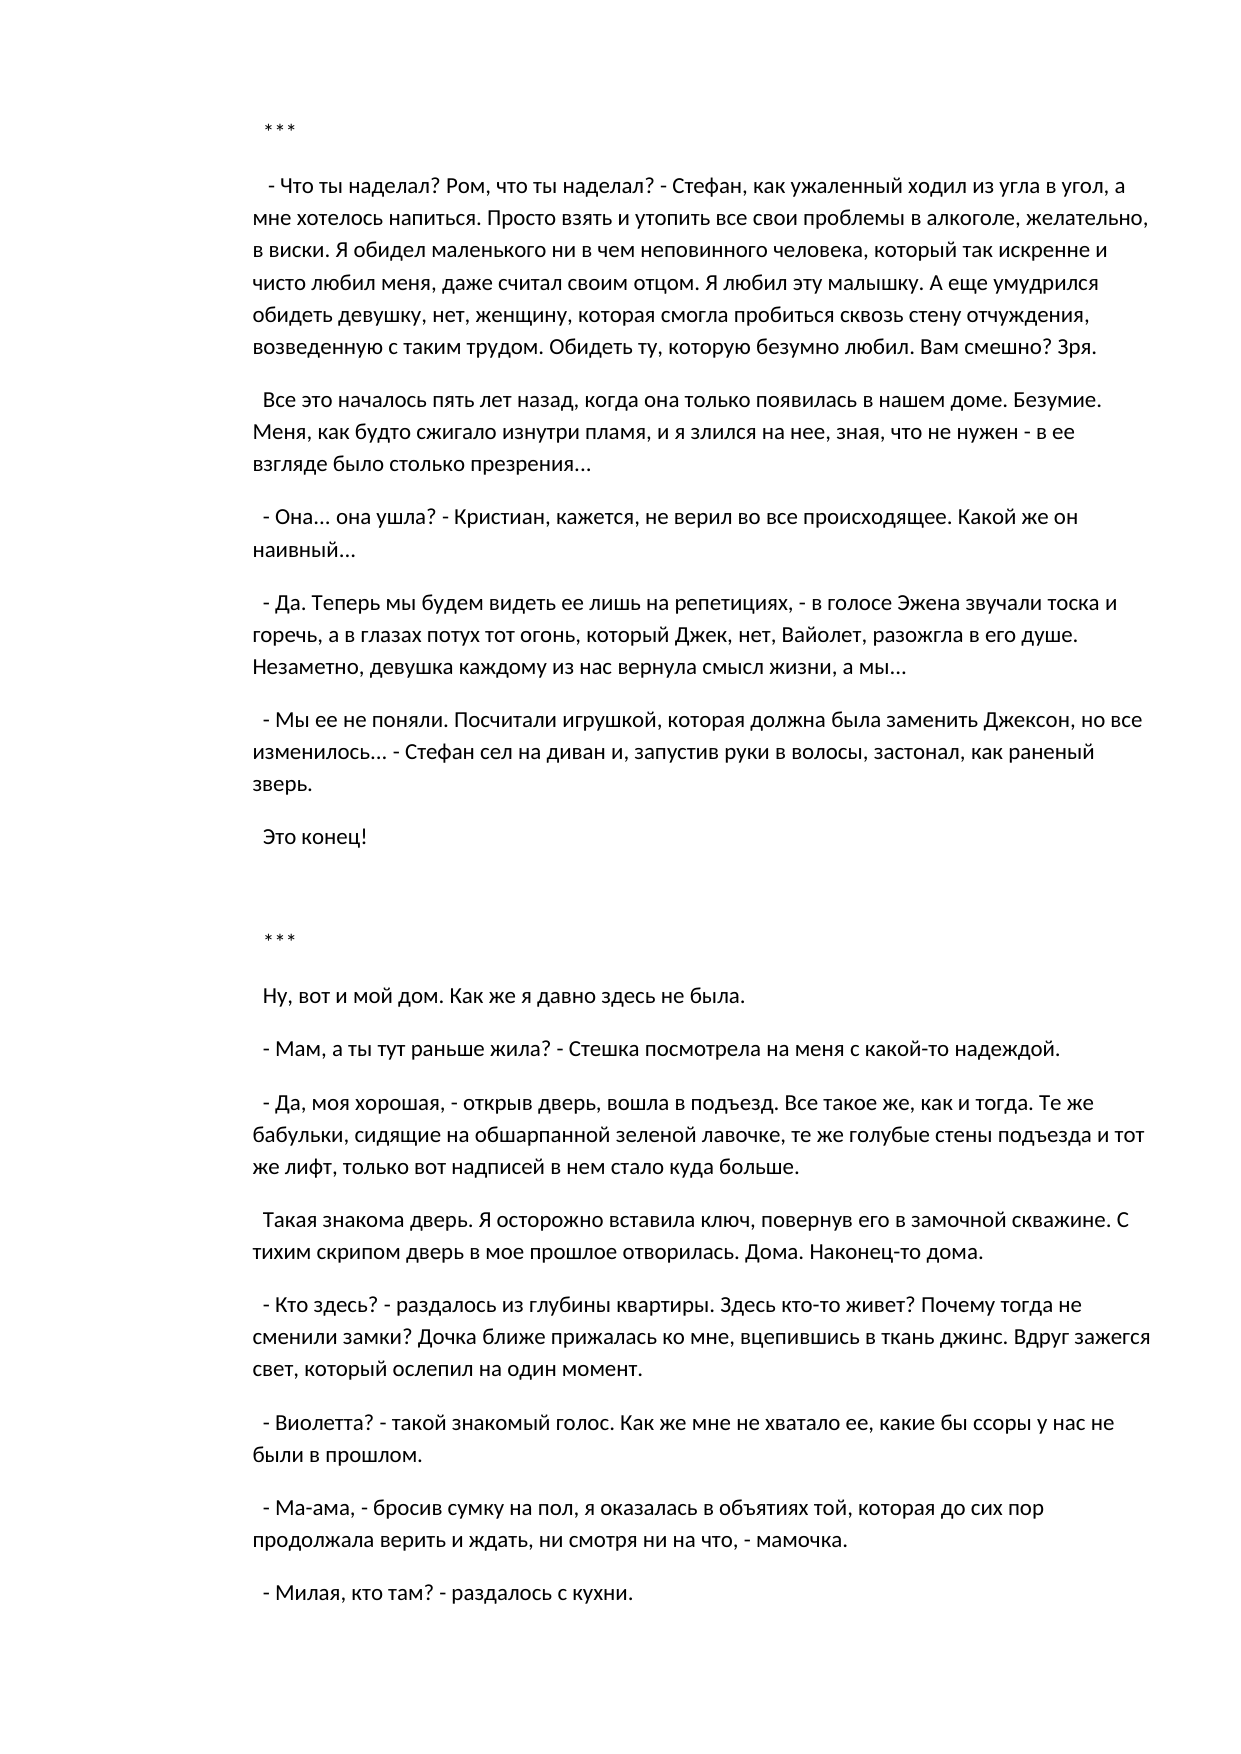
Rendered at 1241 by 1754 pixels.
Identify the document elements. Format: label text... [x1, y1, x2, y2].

text *** [252, 928, 1152, 957]
text - Ма-ама, - бросив сумку на пол, я оказалась в объятиях той, которая до сих пор продолжала верить и ждать, ни смотря ни на что, - мамочка. [252, 1493, 1152, 1553]
text - Да, моя хорошая, - открыв дверь, вошла в подъезд. Все такое же, как и тогда. Те же бабульки, сидящие на обшарпанной зеленой лавочке, те же голубые стены подъезда и тот же лифт, только вот надписей в нем стало куда больше. [252, 1088, 1152, 1180]
text Все это началось пять лет назад, когда она только появилась в нашем доме. Безумие. Меня, как будто сжигало изнутри пламя, и я злился на нее, зная, что не нужен - в ее взгляде было столько презрения... [252, 385, 1152, 477]
text - Виолетта? - такой знакомый голос. Как же мне не хватало ее, какие бы ссоры у нас не были в прошлом. [252, 1408, 1152, 1468]
text - Кто здесь? - раздалось из глубины квартиры. Здесь кто-то живет? Почему тогда не сменили замки? Дочка ближе прижалась ко мне, вцепившись в ткань джинс. Вдруг зажегся свет, который ослепил на один момент. [252, 1290, 1152, 1383]
text - Милая, кто там? - раздалось с кухни. [252, 1578, 1152, 1606]
text - Мам, а ты тут раньше жила? - Стешка посмотрела на меня с какой-то надеждой. [252, 1034, 1152, 1063]
text - Мы ее не поняли. Посчитали игрушкой, которая должна была заменить Джексон, но все изменилось... - Стефан сел на диван и, запустив руки в волосы, застонал, как раненый зверь. [252, 705, 1152, 797]
text Это конец! [252, 822, 1152, 851]
text - Она... она ушла? - Кристиан, кажется, не верил во все происходящее. Какой же он наивный... [252, 502, 1152, 563]
text - Что ты наделал? Ром, что ты наделал? - Стефан, как ужаленный ходил из угла в угол, а мне хотелось напиться. Просто взять и утопить все свои проблемы в алкоголе, желательно, в виски. Я обидел маленького ни в чем неповинного человека, который так искренне и чисто любил меня, даже считал своим отцом. Я любил эту малышку. А еще умудрился обидеть девушку, нет, женщину, которая смогла пробиться сквозь стену отчуждения, возведенную с таким трудом. Обидеть ту, которую безумно любил. Вам смешно? Зря. [252, 171, 1152, 360]
text *** [252, 118, 1152, 146]
text - Да. Теперь мы будем видеть ее лишь на репетициях, - в голосе Эжена звучали тоска и горечь, а в глазах потух тот огонь, который Джек, нет, Вайолет, разожгла в его душе. Незаметно, девушка каждому из нас вернула смысл жизни, а мы... [252, 588, 1152, 680]
text Такая знакома дверь. Я осторожно вставила ключ, повернув его в замочной скважине. С тихим скрипом дверь в мое прошлое отворилась. Дома. Наконец-то дома. [252, 1205, 1152, 1265]
text Ну, вот и мой дом. Как же я давно здесь не была. [252, 982, 1152, 1009]
